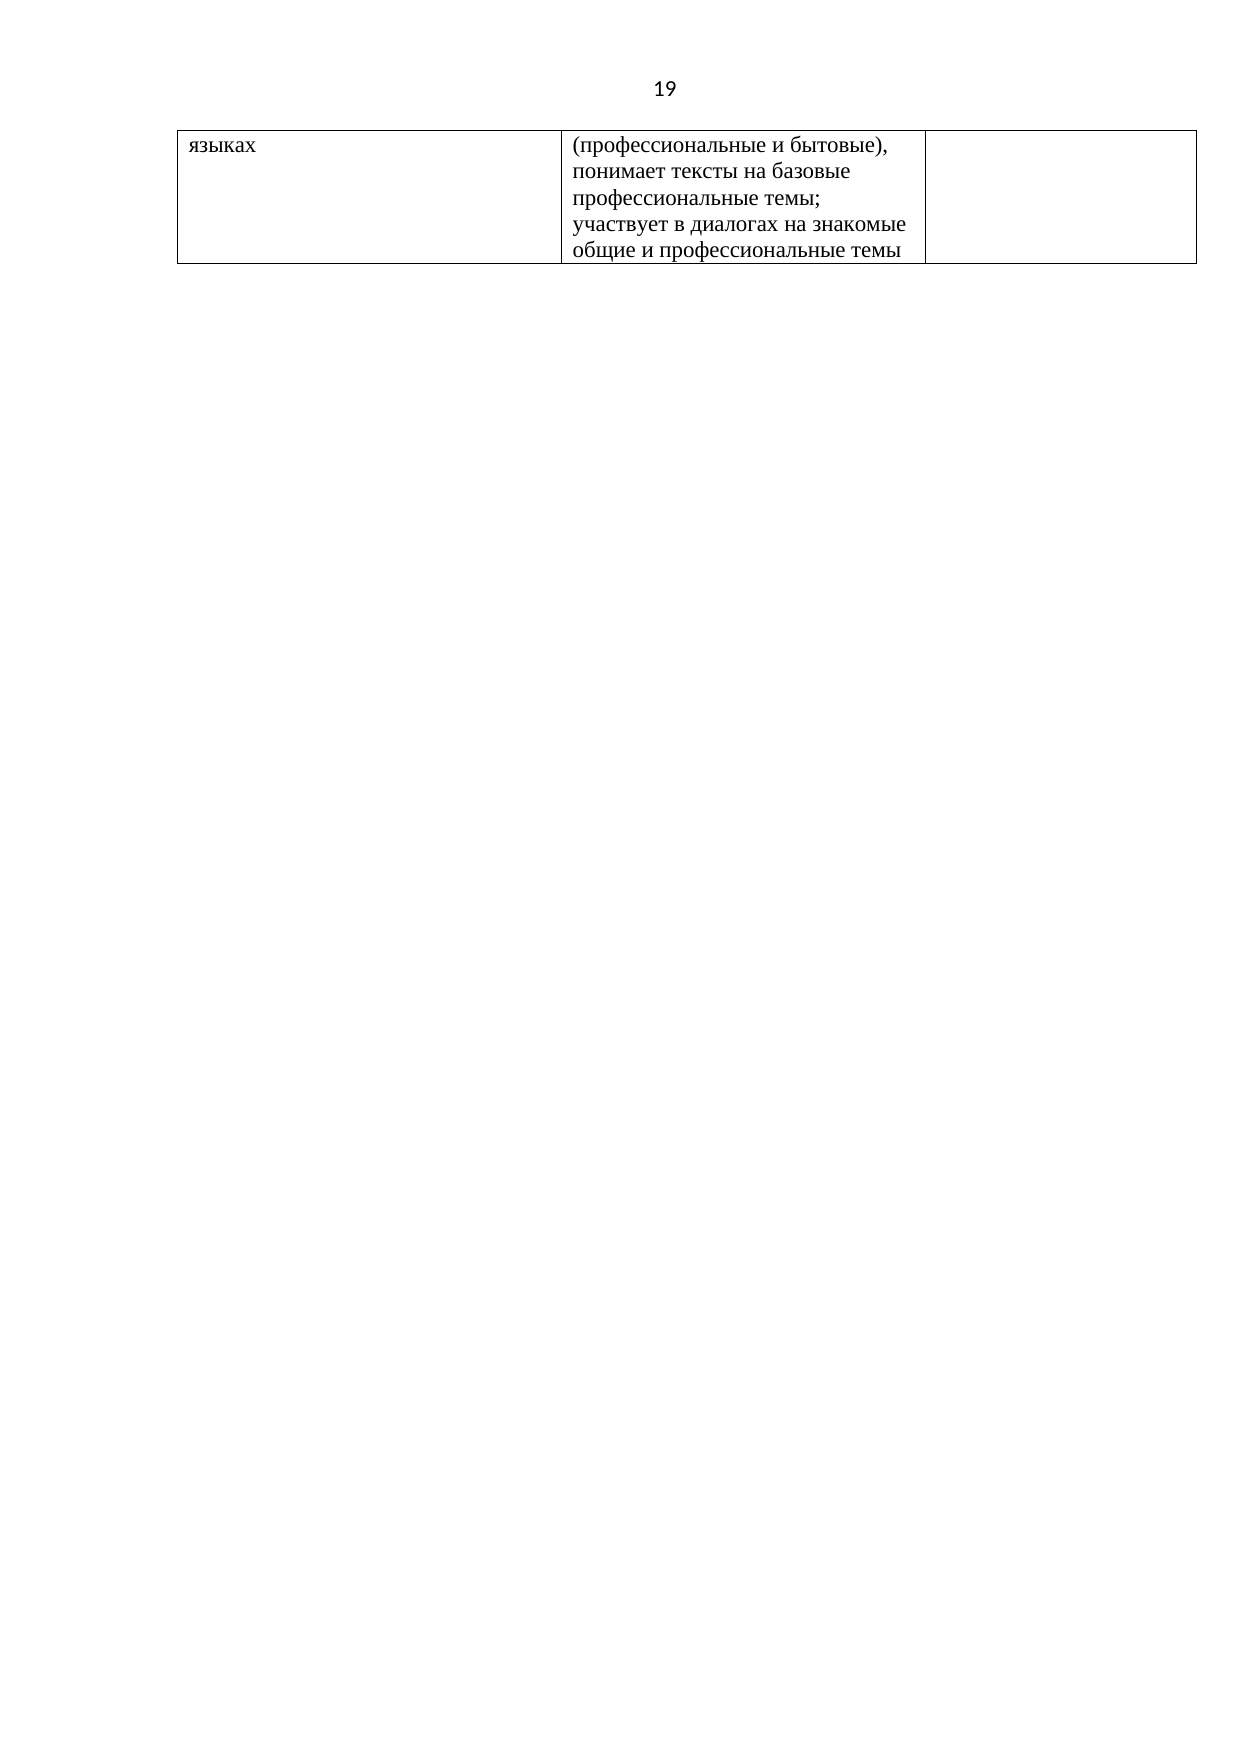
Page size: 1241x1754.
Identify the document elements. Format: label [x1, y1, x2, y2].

table_cell [178, 131, 561, 263]
table_cell [926, 131, 1196, 263]
table_cell [562, 131, 925, 263]
